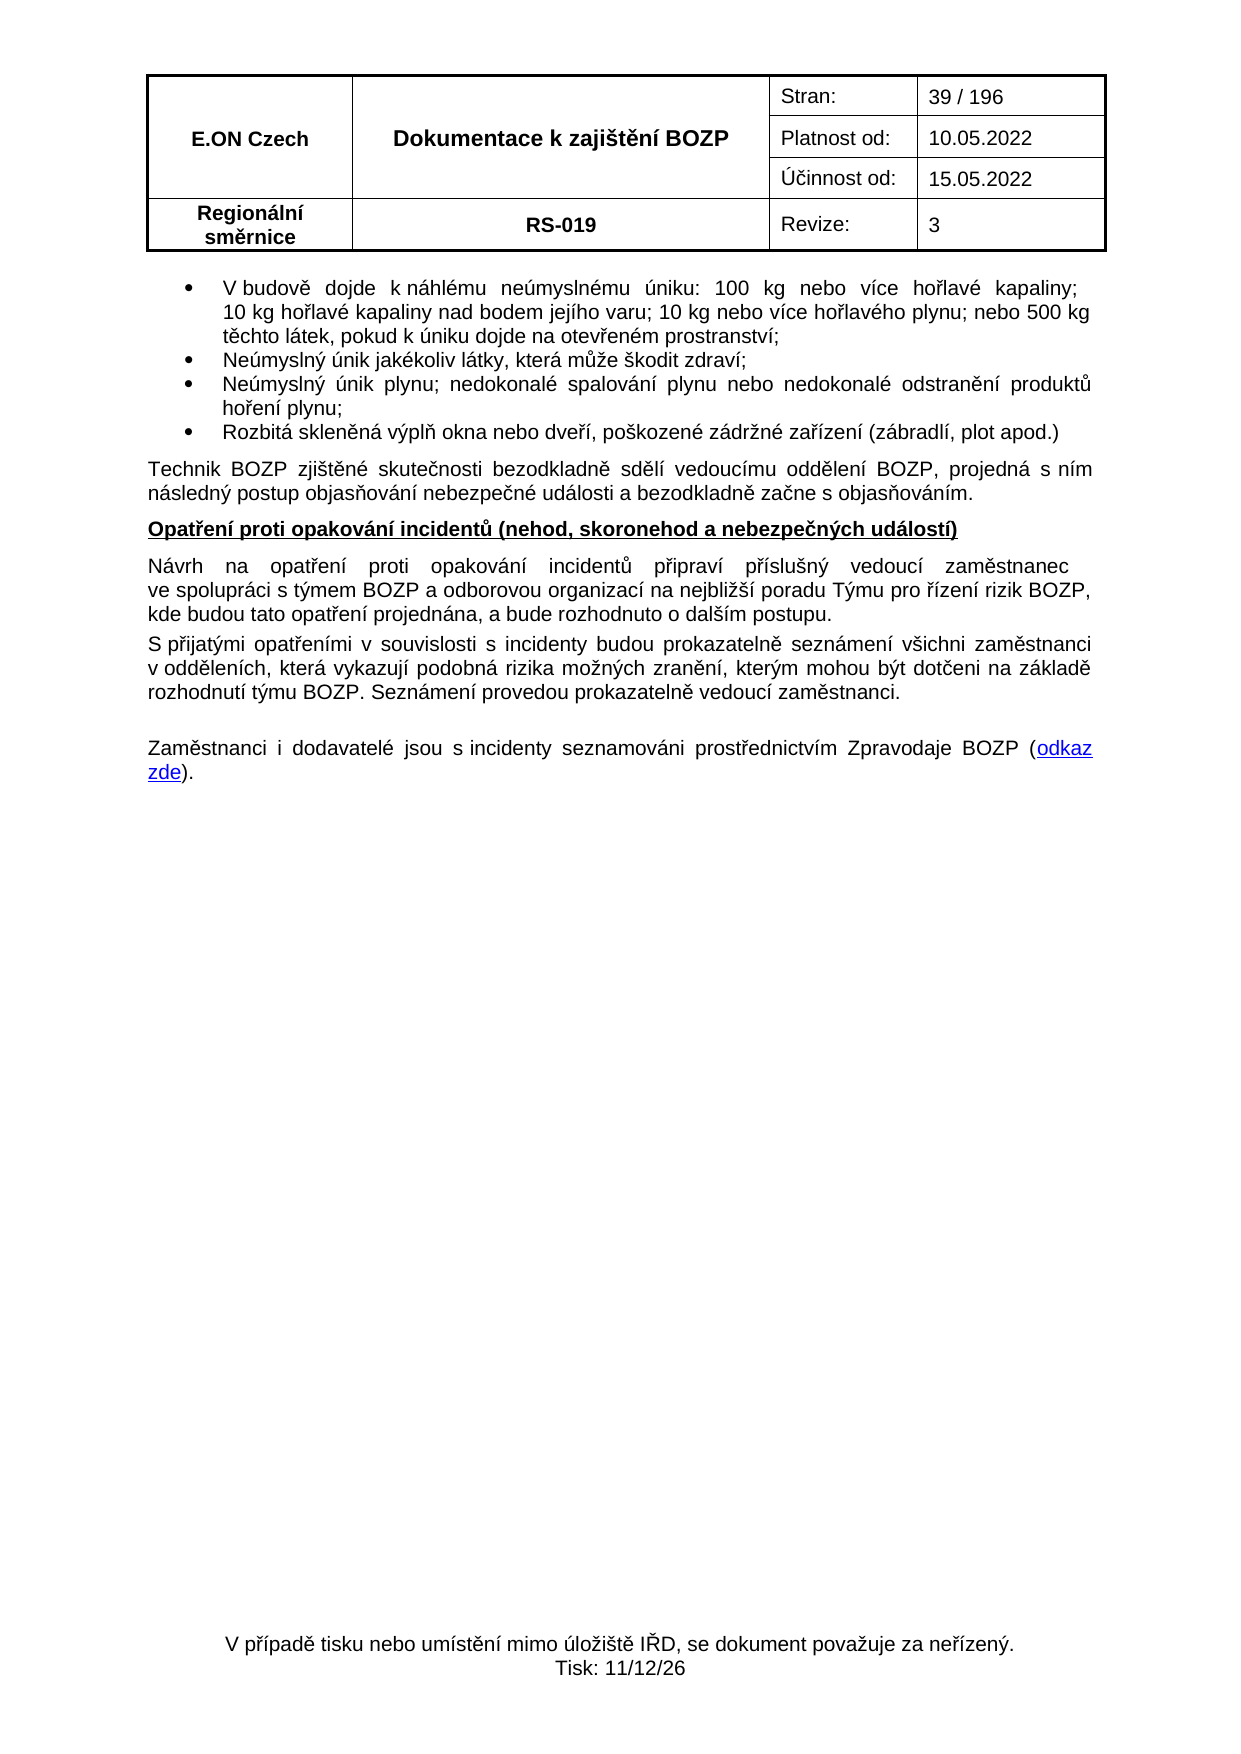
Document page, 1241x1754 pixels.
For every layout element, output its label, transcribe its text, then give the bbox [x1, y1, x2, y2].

list Rozbitá skleněná výplň okna nebo dveří, poškozené zádržné zařízení (zábradlí, plot apod.) [185, 420, 1092, 444]
text S přijatými opatřeními v souvislosti s incidenty budou prokazatelně seznámení všichni zaměstnanci v odděleních, která vykazují podobná rizika možných zranění, kterým mohou být dotčeni na základě rozhodnutí týmu BOZP. Seznámení provedou prokazatelně vedoucí zaměstnanci. [148, 632, 1092, 704]
text Návrh na opatření proti opakování incidentů připraví příslušný vedoucí zaměstnanec ve spolupráci s týmem BOZP a odborovou organizací na nejbližší poradu Týmu pro řízení rizik BOZP, kde budou tato opatření projednána, a bude rozhodnuto o dalším postupu. [148, 554, 1092, 626]
list V budově dojde k náhlému neúmyslnému úniku: 100 kg nebo více hořlavé kapaliny; 10 kg hořlavé kapaliny nad bodem jejího varu; 10 kg nebo více hořlavého plynu; nebo 500 kg těchto látek, pokud k úniku dojde na otevřeném prostranství; [185, 276, 1092, 348]
title Opatření proti opakování incidentů (nehod, skoronehod a nebezpečných událostí) [148, 517, 1092, 541]
list Neúmyslný únik plynu; nedokonalé spalování plynu nebo nedokonalé odstranění produktů hoření plynu; [185, 372, 1092, 420]
text Zaměstnanci i dodavatelé jsou s incidenty seznamováni prostřednictvím Zpravodaje BOZP (odkaz zde). [148, 736, 1092, 784]
text Technik BOZP zjištěné skutečnosti bezodkladně sdělí vedoucímu oddělení BOZP, projedná s ním následný postup objasňování nebezpečné události a bezodkladně začne s objasňováním. [148, 457, 1092, 505]
list Neúmyslný únik jakékoliv látky, která může škodit zdraví; [185, 348, 1092, 372]
